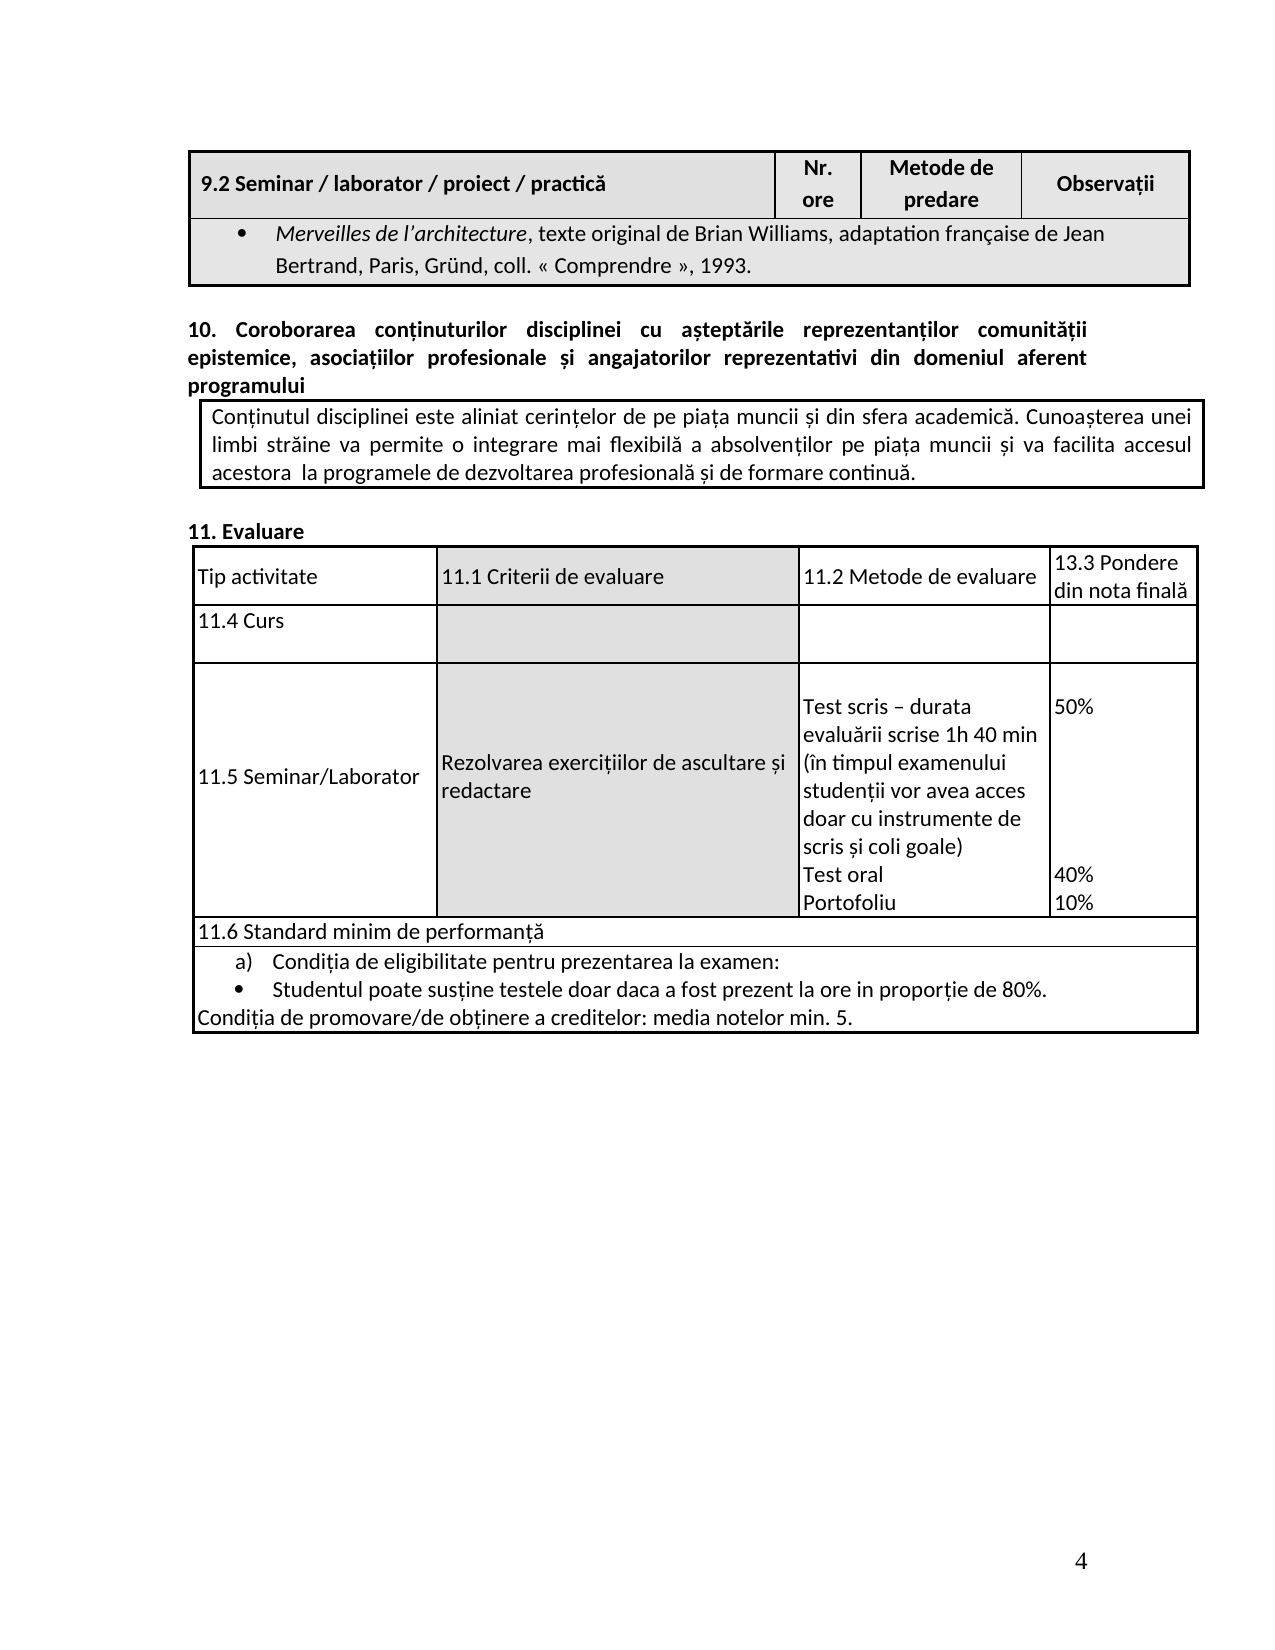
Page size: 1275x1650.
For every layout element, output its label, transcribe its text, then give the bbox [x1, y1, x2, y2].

table_header Tip activitate [195, 548, 436, 604]
table_header 11.2 Metode de evaluare [800, 548, 1049, 604]
table_cell [438, 606, 798, 662]
text 10. Coroborarea conţinuturilor disciplinei cu aşteptările reprezentanţilor comunităţii epistemice, asociaţiilor profesionale şi angajatorilor reprezentativi din domeniul aferent programului [187, 315, 1087, 399]
table_header 11.1 Criterii de evaluare [438, 548, 798, 604]
table_cell Rezolvarea exercițiilor de ascultare și redactare [438, 664, 798, 916]
text 11. Evaluare [187, 517, 1087, 545]
table_header Conținutul disciplinei este aliniat cerințelor de pe piața muncii și din sfera academică. Cunoaşterea unei limbi străine va permite o integrare mai flexibilă a absolvenților pe piaţa muncii și va facilita accesul acestora la programele de dezvoltarea profesională și de formare continuă. [202, 402, 1202, 486]
table_header Nr. ore [776, 153, 860, 218]
table_header Metode de predare [862, 153, 1021, 218]
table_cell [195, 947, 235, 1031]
table_header Observații [1022, 153, 1188, 218]
table_cell 11.5 Seminar/Laborator [195, 664, 436, 916]
table_cell 11.4 Curs [195, 606, 436, 662]
table_header 9.2 Seminar / laborator / proiect / practică [191, 153, 774, 218]
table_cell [191, 219, 1188, 284]
table_cell [800, 606, 1049, 662]
